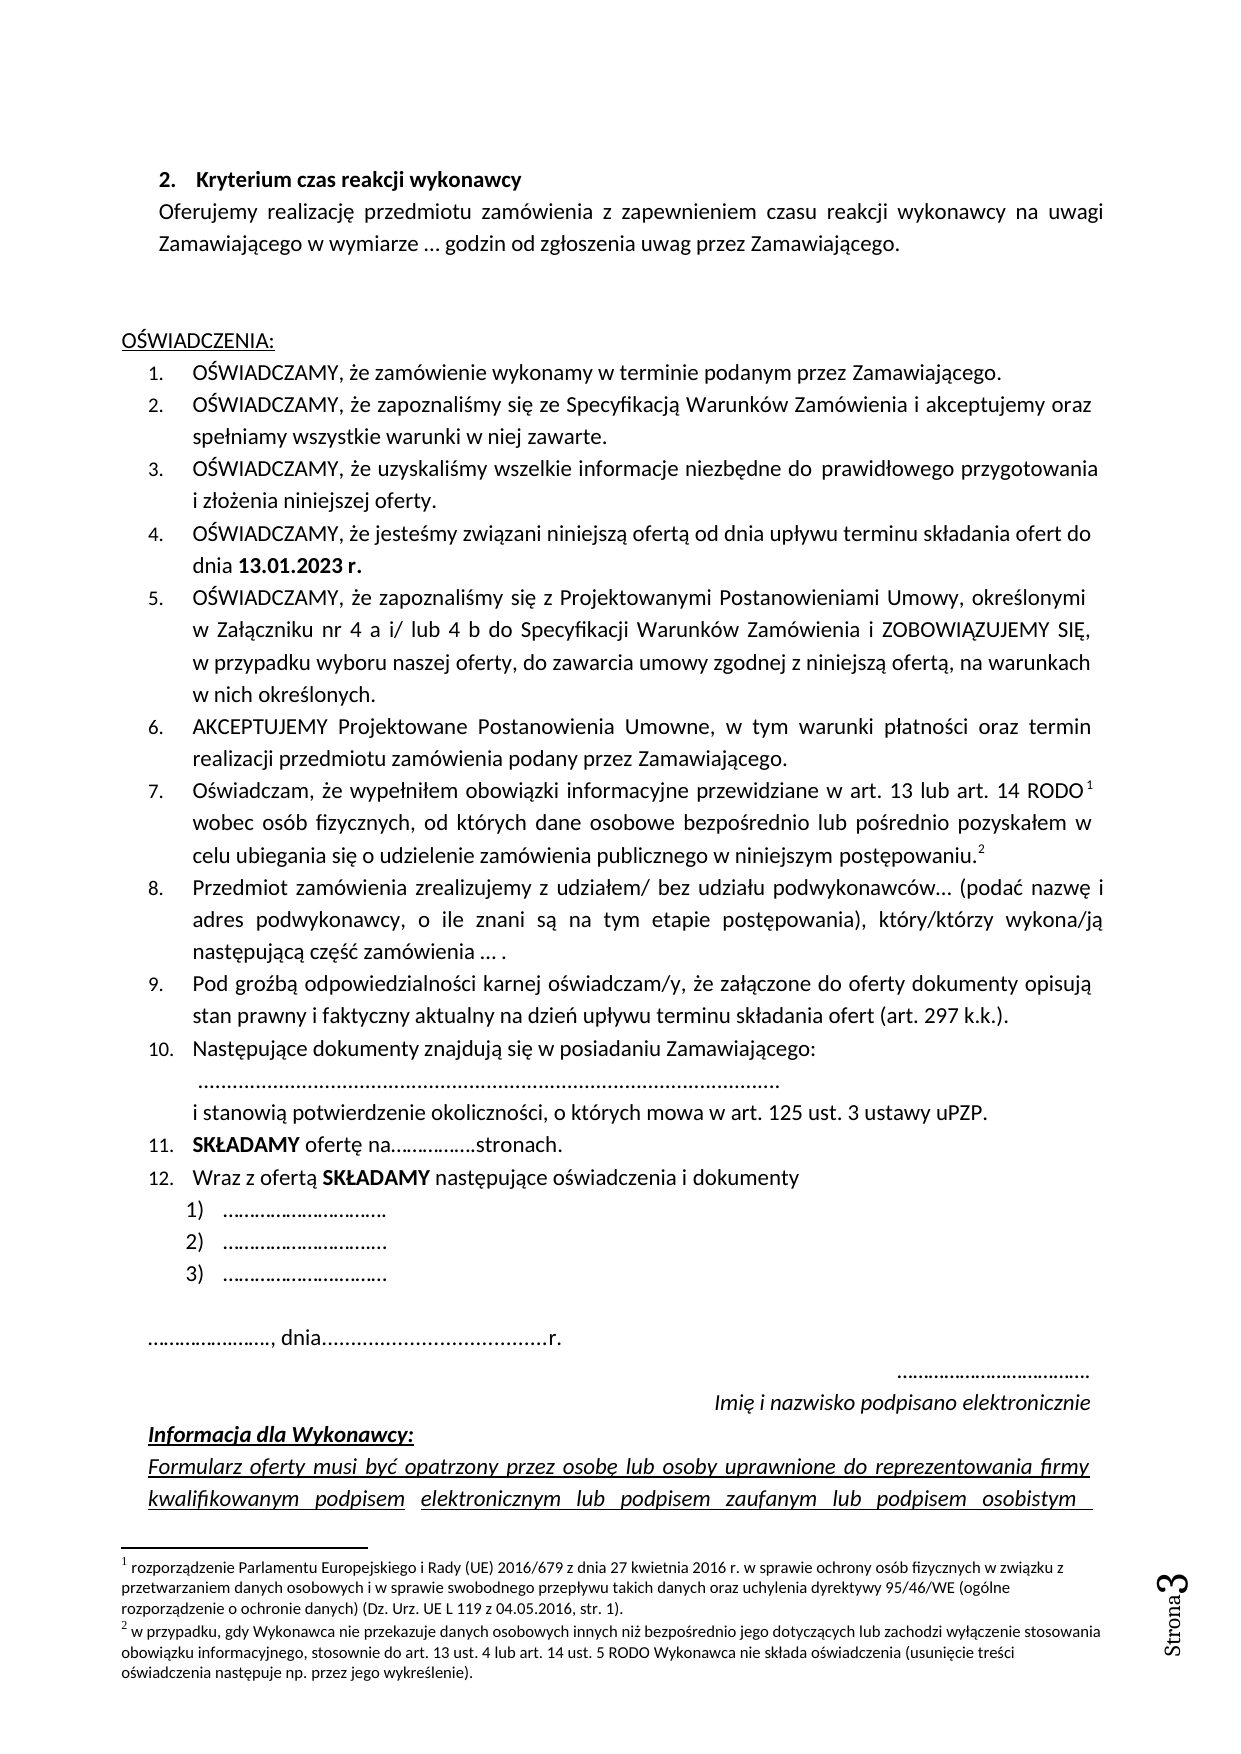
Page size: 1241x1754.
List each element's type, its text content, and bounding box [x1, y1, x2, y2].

list Wraz z ofertą SKŁADAMY następujące oświadczenia i dokumenty [148, 1163, 1105, 1191]
list SKŁADAMY ofertę na…………….stronach. [148, 1130, 1105, 1158]
list AKCEPTUJEMY Projektowane Postanowienia Umowne, w tym warunki płatności oraz termin realizacji przedmiotu zamówienia podany przez Zamawiającego. [148, 712, 1093, 772]
text Imię i nazwisko podpisano elektronicznie [332, 1388, 1093, 1416]
list …………………………. [185, 1195, 1105, 1223]
list ..................................................................................................... [192, 1066, 1093, 1094]
list Pod groźbą odpowiedzialności karnej oświadczam/y, że załączone do oferty dokumenty opisują stan prawny i faktyczny aktualny na dzień upływu terminu składania ofert (art. 297 k.k.). [148, 969, 1093, 1030]
list i stanowią potwierdzenie okoliczności, o których mowa w art. 125 ust. 3 ustawy uPZP. [192, 1098, 1093, 1126]
list OŚWIADCZAMY, że uzyskaliśmy wszelkie informacje niezbędne do prawidłowego przygotowania i złożenia niniejszej oferty. [148, 454, 1105, 515]
text ………………………………. [121, 1356, 1093, 1384]
list OŚWIADCZAMY, że zapoznaliśmy się ze Specyfikacją Warunków Zamówienia i akceptujemy oraz spełniamy wszystkie warunki w niej zawarte. [148, 390, 1093, 450]
list OŚWIADCZAMY, że zamówienie wykonamy w terminie podanym przez Zamawiającego. [148, 358, 1105, 386]
text Oferujemy realizację przedmiotu zamówienia z zapewnieniem czasu reakcji wykonawcy na uwagi Zamawiającego w wymiarze … godzin od zgłoszenia uwag przez Zamawiającego. [158, 197, 1105, 257]
list OŚWIADCZAMY, że jesteśmy związani niniejszą ofertą od dnia upływu terminu składania ofert do dnia 13.01.2023 r. [148, 519, 1093, 579]
list ………………….……… [185, 1259, 1105, 1287]
text OŚWIADCZENIA: [121, 326, 1105, 354]
text …………….……., dnia r. [148, 1323, 1105, 1352]
list OŚWIADCZAMY, że zapoznaliśmy się z Projektowanymi Postanowieniami Umowy, określonymi w Załączniku nr 4 a i/ lub 4 b do Specyfikacji Warunków Zamówienia i ZOBOWIĄZUJEMY SIĘ, w przypadku wyboru naszej oferty, do zawarcia umowy zgodnej z niniejszą ofertą, na warunkach w nich określonych. [148, 583, 1093, 708]
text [148, 1452, 1093, 1512]
list Oświadczam, że wypełniłem obowiązki informacyjne przewidziane w art. 13 lub art. 14 RODO wobec osób fizycznych, od których dane osobowe bezpośrednio lub pośrednio pozyskałem w celu ubiegania się o udzielenie zamówienia publicznego w niniejszym postępowaniu. [148, 776, 1093, 869]
list ……………………….… [185, 1227, 1105, 1255]
list Następujące dokumenty znajdują się w posiadaniu Zamawiającego: [148, 1034, 1093, 1062]
list Przedmiot zamówienia zrealizujemy z udziałem/ bez udziału podwykonawców… (podać nazwę i adres podwykonawcy, o ile znani są na tym etapie postępowania), który/którzy wykona/ją następującą część zamówienia … . [148, 873, 1105, 965]
text Informacja dla Wykonawcy: [148, 1420, 1105, 1448]
list Kryterium czas reakcji wykonawcy [158, 165, 1105, 193]
